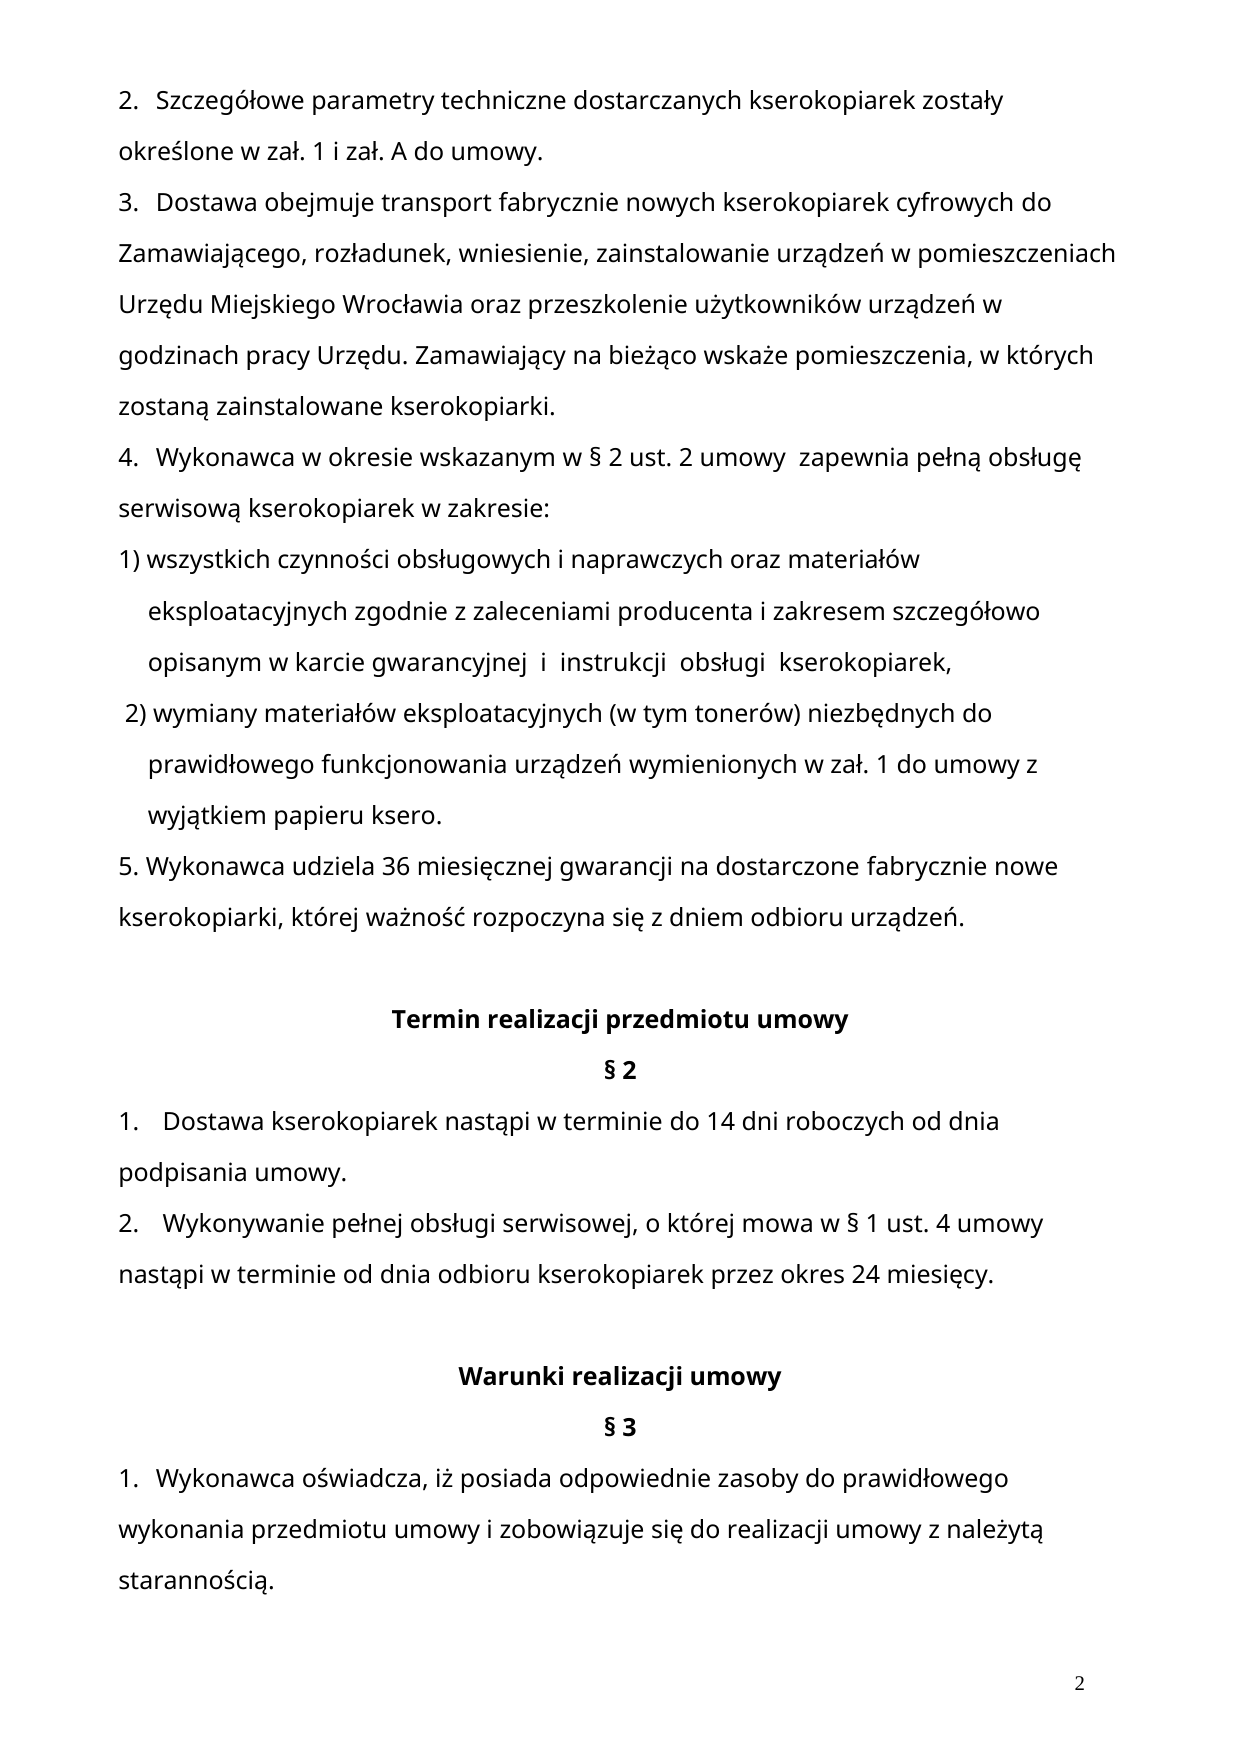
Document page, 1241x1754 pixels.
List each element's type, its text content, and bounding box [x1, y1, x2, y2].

list Wykonywanie pełnej obsługi serwisowej, o której mowa w § 1 ust. 4 umowy nastąpi w terminie od dnia odbioru kserokopiarek przez okres 24 miesięcy. [118, 1206, 1122, 1291]
list Wykonawca oświadcza, iż posiada odpowiednie zasoby do prawidłowego wykonania przedmiotu umowy i zobowiązuje się do realizacji umowy z należytą starannością. [118, 1461, 1122, 1597]
text Termin realizacji przedmiotu umowy [118, 1001, 1122, 1036]
list Dostawa obejmuje transport fabrycznie nowych kserokopiarek cyfrowych do Zamawiającego, rozładunek, wniesienie, zainstalowanie urządzeń w pomieszczeniach Urzędu Miejskiego Wrocławia oraz przeszkolenie użytkowników urządzeń w godzinach pracy Urzędu. Zamawiający na bieżąco wskaże pomieszczenia, w których zostaną zainstalowane kserokopiarki. [118, 185, 1122, 423]
list Dostawa kserokopiarek nastąpi w terminie do 14 dni roboczych od dnia podpisania umowy. [118, 1103, 1122, 1189]
text 5. Wykonawca udziela 36 miesięcznej gwarancji na dostarczone fabrycznie nowe kserokopiarki, której ważność rozpoczyna się z dniem odbioru urządzeń. [118, 848, 1122, 933]
text 1) wszystkich czynności obsługowych i naprawczych oraz materiałów eksploatacyjnych zgodnie z zaleceniami producenta i zakresem szczegółowo opisanym w karcie gwarancyjnej i instrukcji obsługi kserokopiarek, [118, 542, 1122, 678]
text § 3 [118, 1410, 1122, 1444]
text Warunki realizacji umowy [118, 1359, 1122, 1393]
list Szczegółowe parametry techniczne dostarczanych kserokopiarek zostały określone w zał. 1 i zał. A do umowy. [118, 83, 1122, 168]
text 2) wymiany materiałów eksploatacyjnych (w tym tonerów) niezbędnych do prawidłowego funkcjonowania urządzeń wymienionych w zał. 1 do umowy z wyjątkiem papieru ksero. [118, 695, 1122, 831]
list Wykonawca w okresie wskazanym w § 2 ust. 2 umowy zapewnia pełną obsługę serwisową kserokopiarek w zakresie: [118, 440, 1122, 525]
text § 2 [118, 1052, 1122, 1087]
